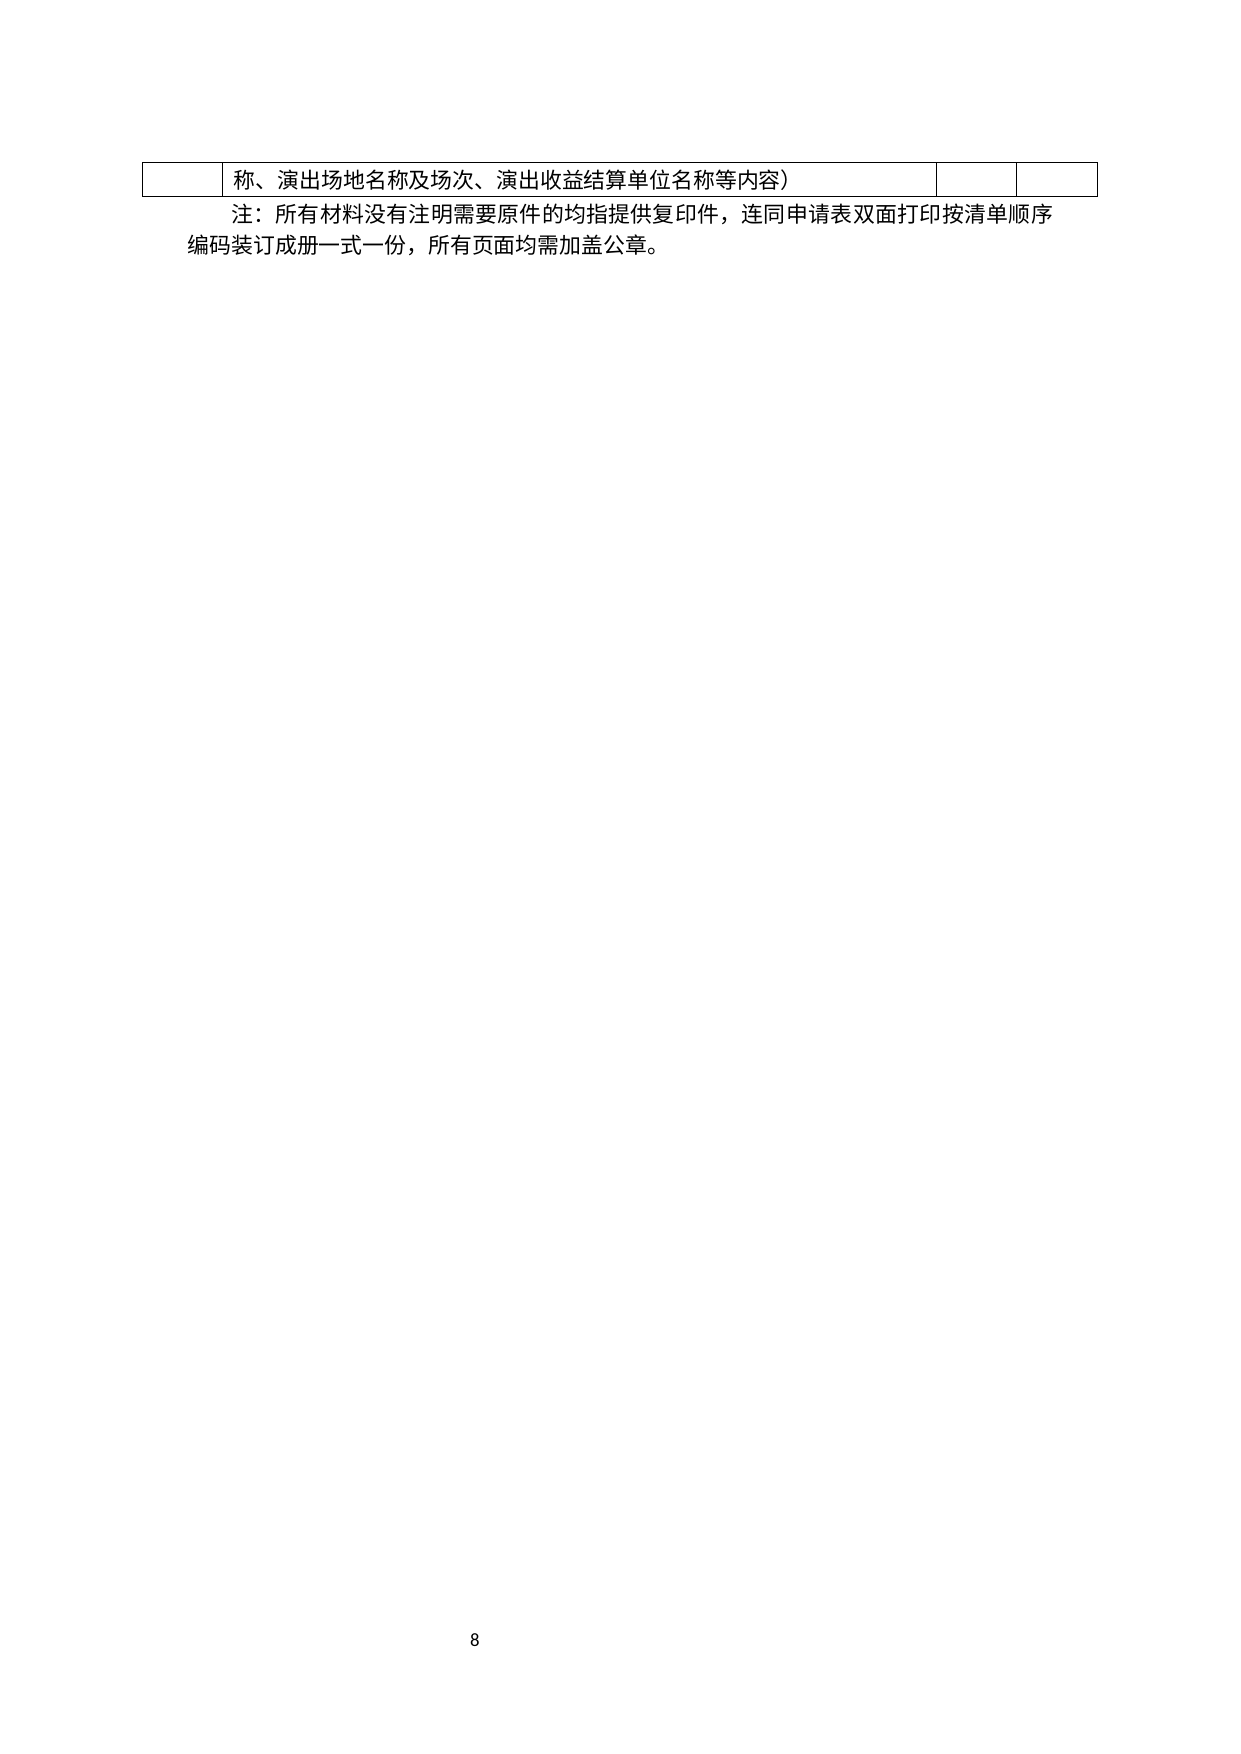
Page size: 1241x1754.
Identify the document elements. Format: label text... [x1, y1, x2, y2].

table_cell 是 [937, 163, 1016, 196]
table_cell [223, 163, 936, 196]
table_cell 是 [1017, 163, 1097, 196]
text 注：所有材料没有注明需要原件的均指提供复印件，连同申请表双面打印按清单顺序编码装订成册一式一份，所有页面均需加盖公章。 [187, 197, 1053, 260]
table_cell □ [143, 163, 222, 196]
